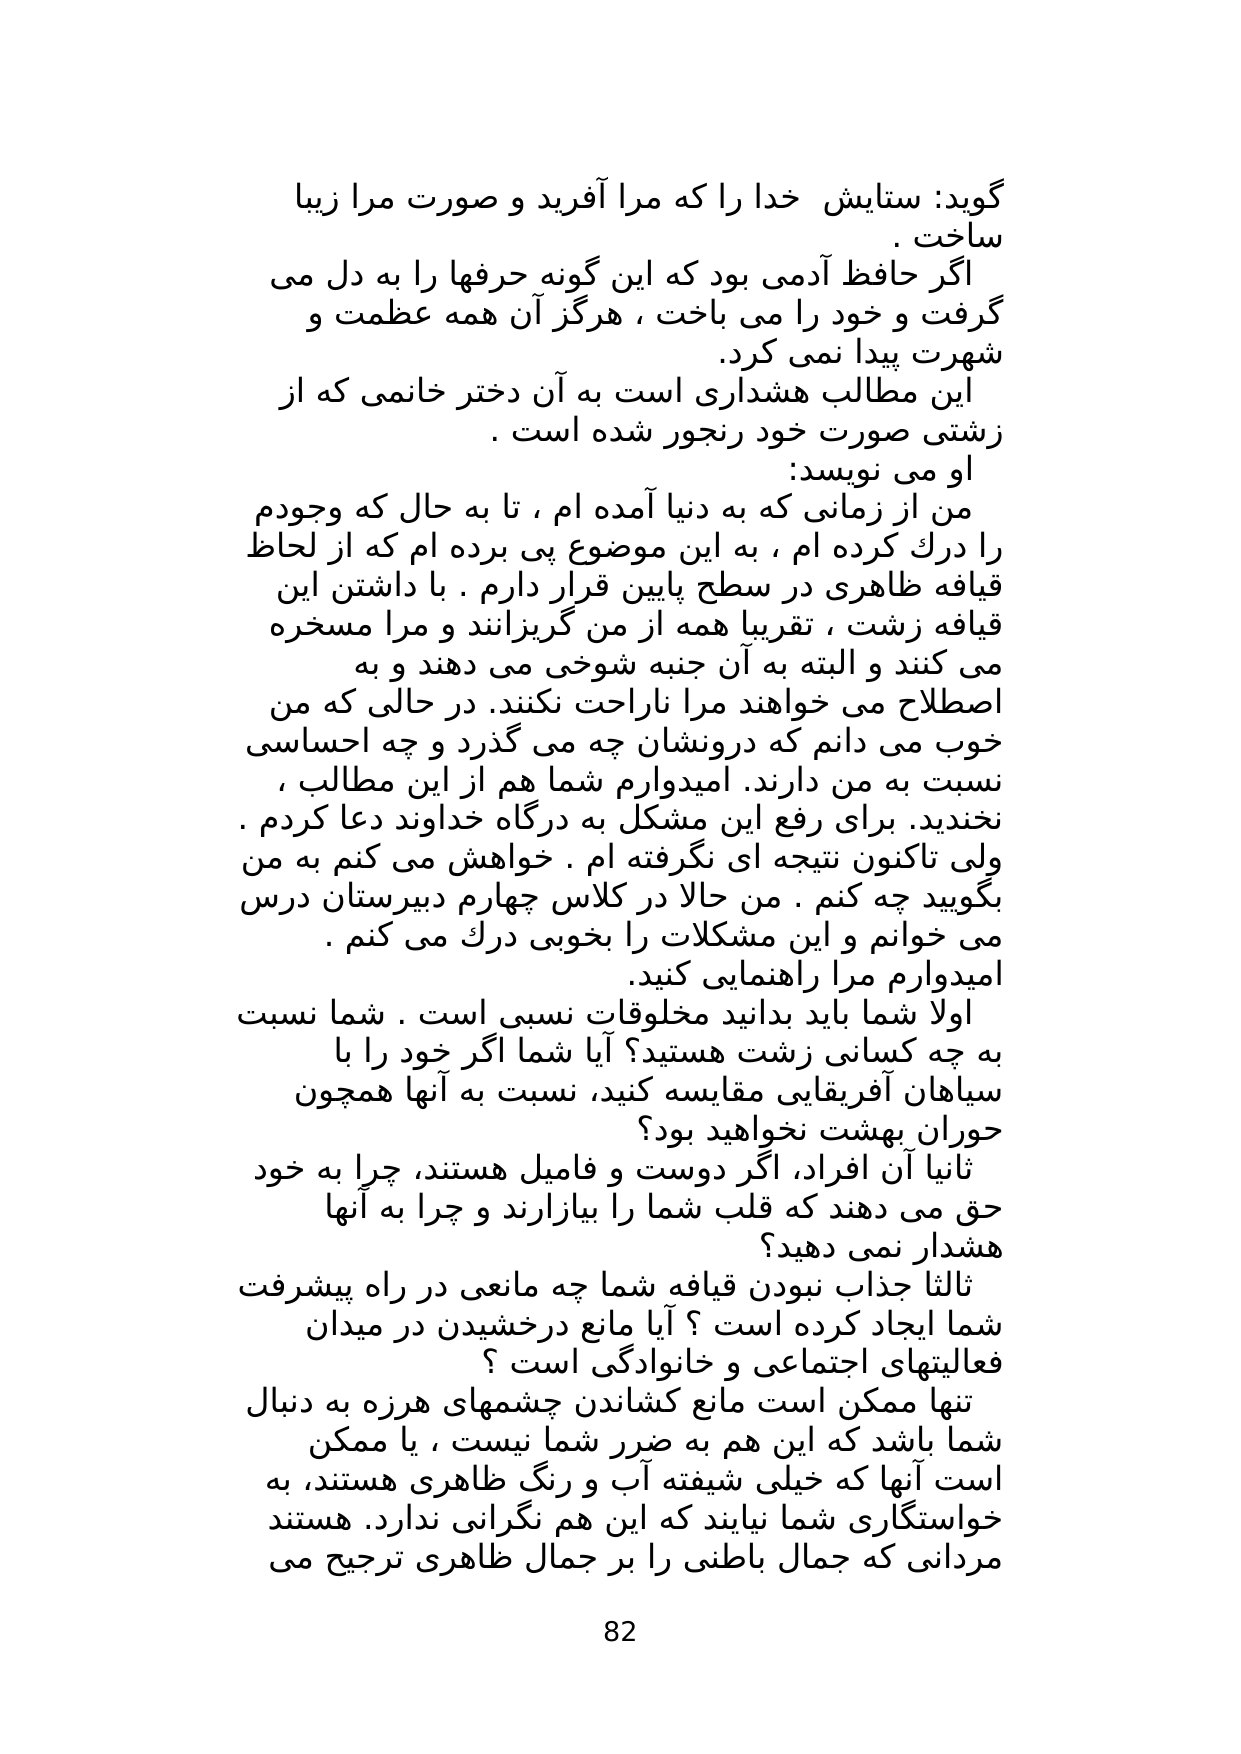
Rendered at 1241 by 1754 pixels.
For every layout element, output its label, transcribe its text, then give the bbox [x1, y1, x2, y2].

text اين مطالب هشدارى است به آن دختر خانمى كه از زشتى صورت خود رنجور شده است . [236, 371, 1004, 449]
text اولا شما بايد بدانيد مخلوقات نسبى است . شما نسبت به چه كسانى زشت هستيد؟ آيا شما اگر خود را با سياهان آفريقايى مقايسه كنيد، نسبت به آنها همچون حوران بهشت نخواهيد بود؟ [236, 993, 1004, 1148]
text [236, 177, 1004, 255]
text من از زمانى كه به دنيا آمده ام ، تا به حال كه وجودم را درك كرده ام ، به اين موضوع پى برده ام كه از لحاظ قيافه ظاهرى در سطح پايين قرار دارم . با داشتن اين قيافه زشت ، تقريبا همه از من گريزانند و مرا مسخره مى كنند و البته به آن جنبه شوخى مى دهند و به اصطلاح مى خواهند مرا ناراحت نكنند. در حالى كه من خوب مى دانم كه درونشان چه مى گذرد و چه احساسى نسبت به من دارند. اميدوارم شما هم از اين مطالب ، نخنديد. براى رفع اين مشكل به درگاه خداوند دعا كردم . ولى تاكنون نتيجه اى نگرفته ام . خواهش مى كنم به من بگوييد چه كنم . من حالا در كلاس چهارم دبيرستان درس مى خوانم و اين مشكلات را بخوبى درك مى كنم . اميدوارم مرا راهنمايى كنيد. [236, 488, 1004, 993]
text ثانيا آن افراد، اگر دوست و فاميل هستند، چرا به خود حق مى دهند كه قلب شما را بيازارند و چرا به آنها هشدار نمى دهيد؟ [236, 1148, 1004, 1265]
text اگر حافظ آدمى بود كه اين گونه حرفها را به دل مى گرفت و خود را مى باخت ، هرگز آن همه عظمت و شهرت پيدا نمى كرد. [236, 255, 1004, 371]
text ثالثا جذاب نبودن قيافه شما چه مانعى در راه پيشرفت شما ايجاد كرده است ؟ آيا مانع درخشيدن در ميدان فعاليتهاى اجتماعى و خانوادگى است ؟ [236, 1265, 1004, 1382]
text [236, 1382, 1004, 1576]
text او مى نويسد: [236, 449, 1004, 488]
